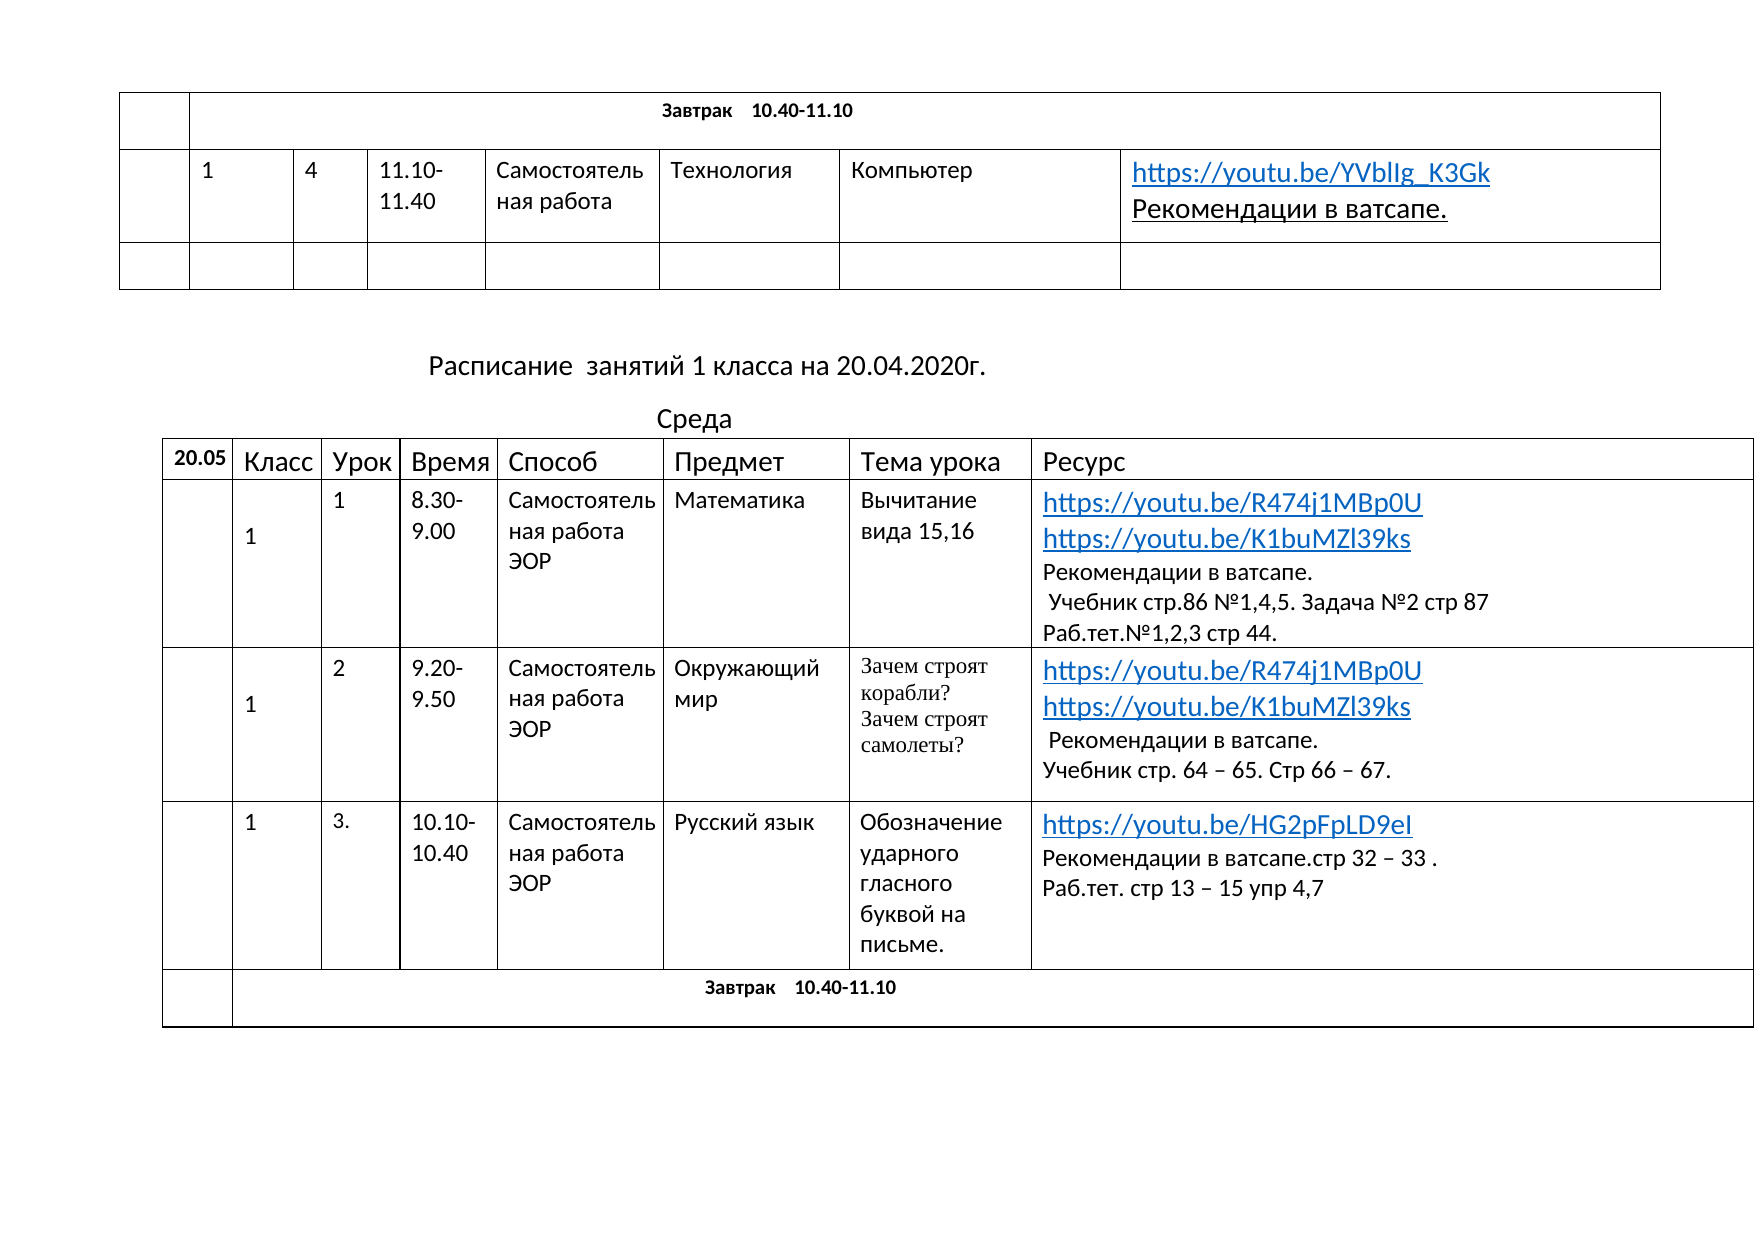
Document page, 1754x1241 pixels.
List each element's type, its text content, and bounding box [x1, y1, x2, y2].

table_cell https://youtu.be/R474j1MBp0U https://youtu.be/K1buMZl39ks Рекомендации в ватсапе. Учебник стр.86 №1,4,5. Задача №2 стр 87 Раб.тет.№1,2,3 стр 44. [1032, 480, 1753, 647]
table_cell https://youtu.be/HG2pFpLD9eI Рекомендации в ватсапе.стр 32 – 33 . Раб.тет. стр 13 – 15 упр 4,7 [1032, 802, 1753, 969]
table_cell Завтрак 10.40-11.10 [190, 93, 1120, 149]
table_header Способ [498, 439, 663, 479]
text Расписание занятий 1 класса на 20.04.2020г. [117, 347, 1051, 382]
table_cell [120, 243, 189, 288]
table_cell [1120, 93, 1660, 149]
table_cell [163, 480, 232, 647]
table_cell [163, 970, 232, 1026]
table_cell Вычитание вида 15,16 [850, 480, 1031, 647]
table_cell [163, 802, 232, 969]
table_cell Окружающий мир [664, 648, 849, 801]
table_cell 8.30- 9.00 [401, 480, 497, 647]
table_cell 1 [190, 150, 293, 242]
table_header Урок [322, 439, 399, 479]
table_cell 10.10- 10.40 [401, 802, 497, 969]
table_cell Самостоятель ная работа ЭОР [498, 480, 663, 647]
table_cell Завтрак 10.40-11.10 [233, 970, 1031, 1026]
table_cell [120, 150, 189, 242]
table_header Тема урока [850, 439, 1031, 479]
table_cell 3. [322, 802, 399, 969]
table_cell [120, 93, 189, 149]
table_cell Компьютер [840, 150, 1120, 242]
table_cell https://youtu.be/R474j1MBp0U https://youtu.be/K1buMZl39ks Рекомендации в ватсапе. Учебник стр. 64 – 65. Стр 66 – 67. [1032, 648, 1753, 801]
table_cell 11.10- 11.40 [368, 150, 485, 242]
table_cell 1 [233, 480, 321, 647]
table_cell https://youtu.be/YVblIg_K3Gk Рекомендации в ватсапе. [1121, 150, 1660, 242]
table_cell [840, 243, 1120, 288]
table_header Ресурс [1032, 439, 1753, 479]
table_cell 4 [294, 150, 367, 242]
table_header 20.05 [163, 439, 232, 479]
table_cell Обозначение ударного гласного буквой на письме. [850, 802, 1031, 969]
table_cell 1 [233, 648, 321, 801]
table_cell [486, 243, 659, 288]
table_cell 9.20- 9.50 [401, 648, 497, 801]
table_cell Технология [660, 150, 839, 242]
table_header Время [401, 439, 497, 479]
table_cell Математика [664, 480, 849, 647]
table_cell [368, 243, 485, 288]
table_cell [294, 243, 367, 288]
table_cell [163, 648, 232, 801]
table_cell [190, 243, 293, 288]
table_cell 1 [233, 802, 321, 969]
table_cell [1031, 970, 1753, 1026]
table_cell 1 [322, 480, 399, 647]
table_header Предмет [664, 439, 849, 479]
table_cell [660, 243, 839, 288]
table_cell [1121, 243, 1660, 288]
table_cell Зачем строят корабли? Зачем строят самолеты? [850, 648, 1031, 801]
text Среда [117, 400, 1051, 436]
table_cell Самостоятель ная работа [486, 150, 659, 242]
table_cell Самостоятель ная работа ЭОР [498, 802, 663, 969]
table_cell Самостоятель ная работа ЭОР [498, 648, 663, 801]
table_header Класс [233, 439, 321, 479]
table_cell 2 [322, 648, 399, 801]
table_cell Русский язык [664, 802, 849, 969]
